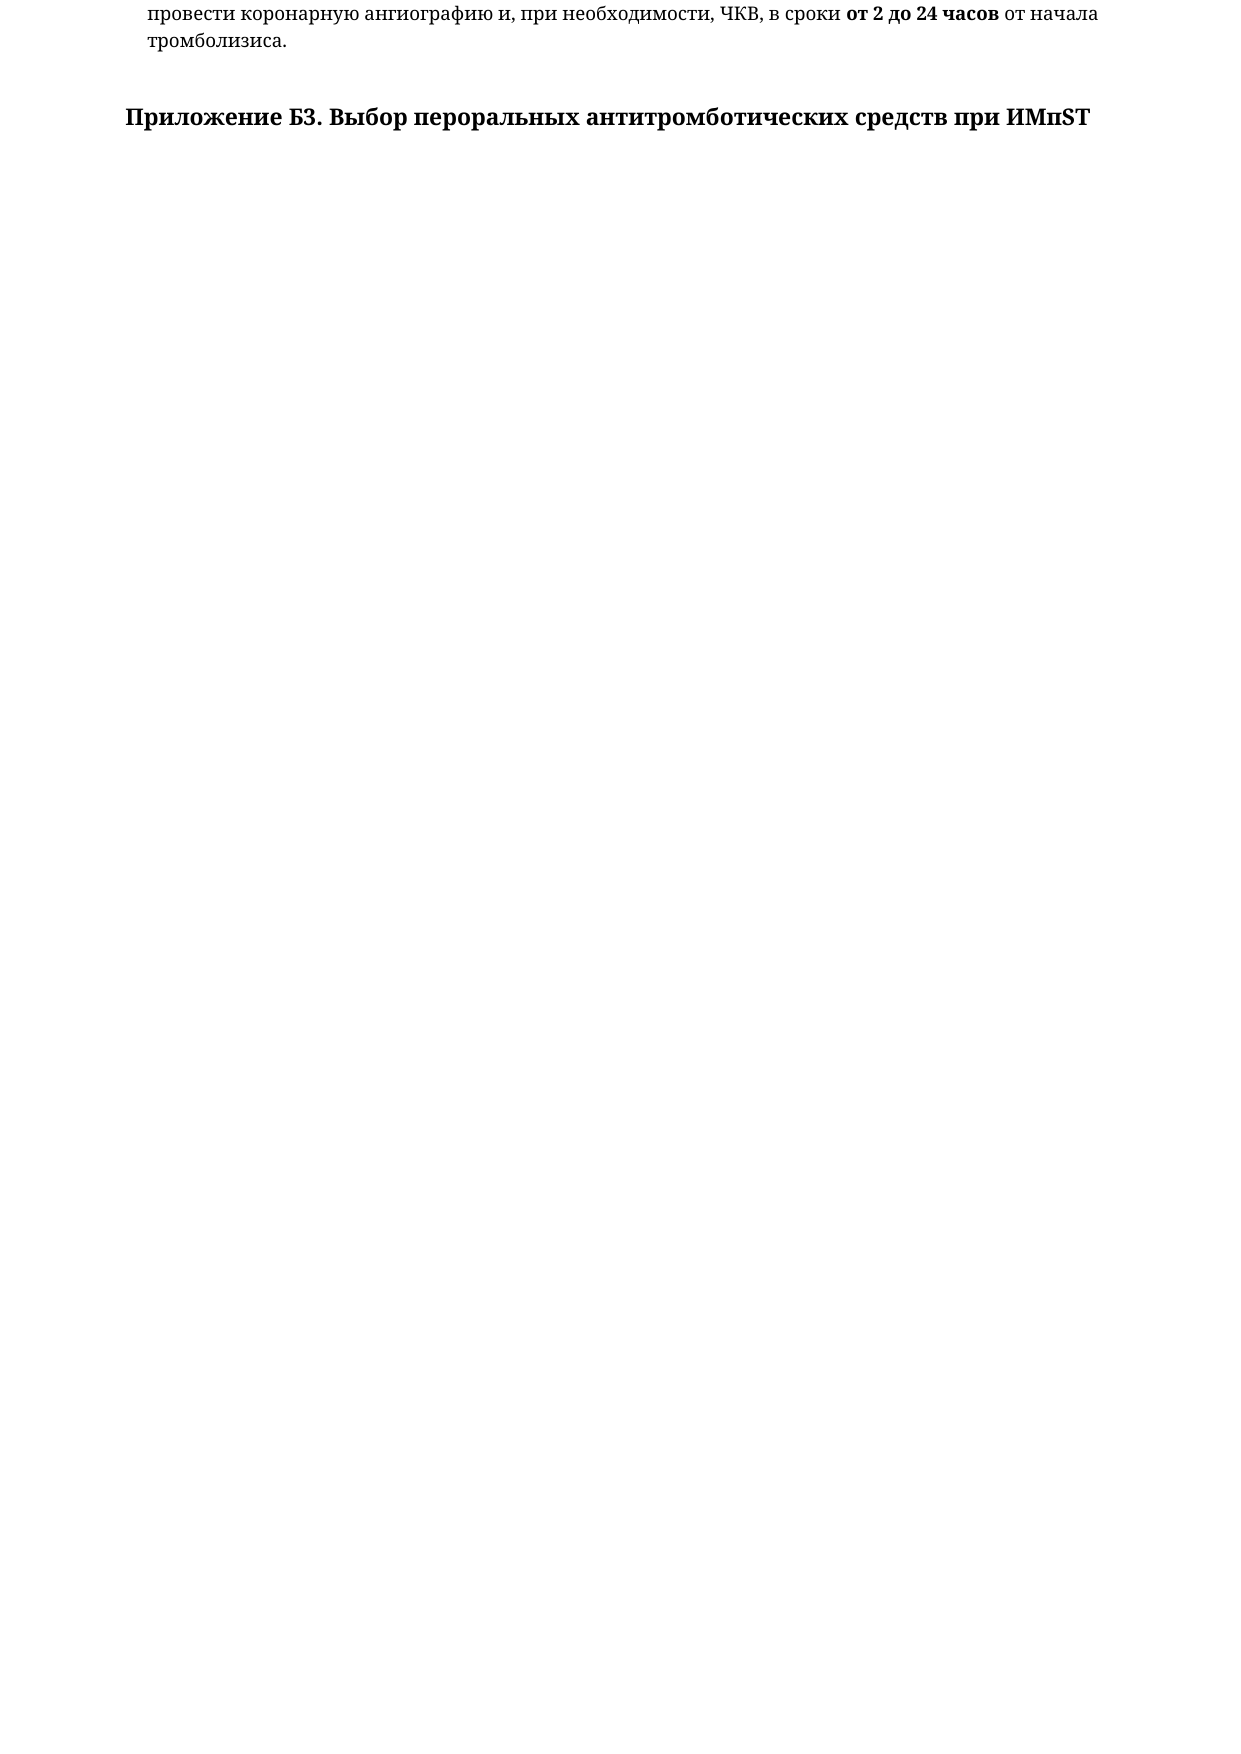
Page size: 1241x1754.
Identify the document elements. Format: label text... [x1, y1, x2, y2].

subtitle Приложение Б3. Выбор пероральных антитромботических средств при ИМпST [125, 101, 1240, 132]
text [147, 0, 1125, 52]
